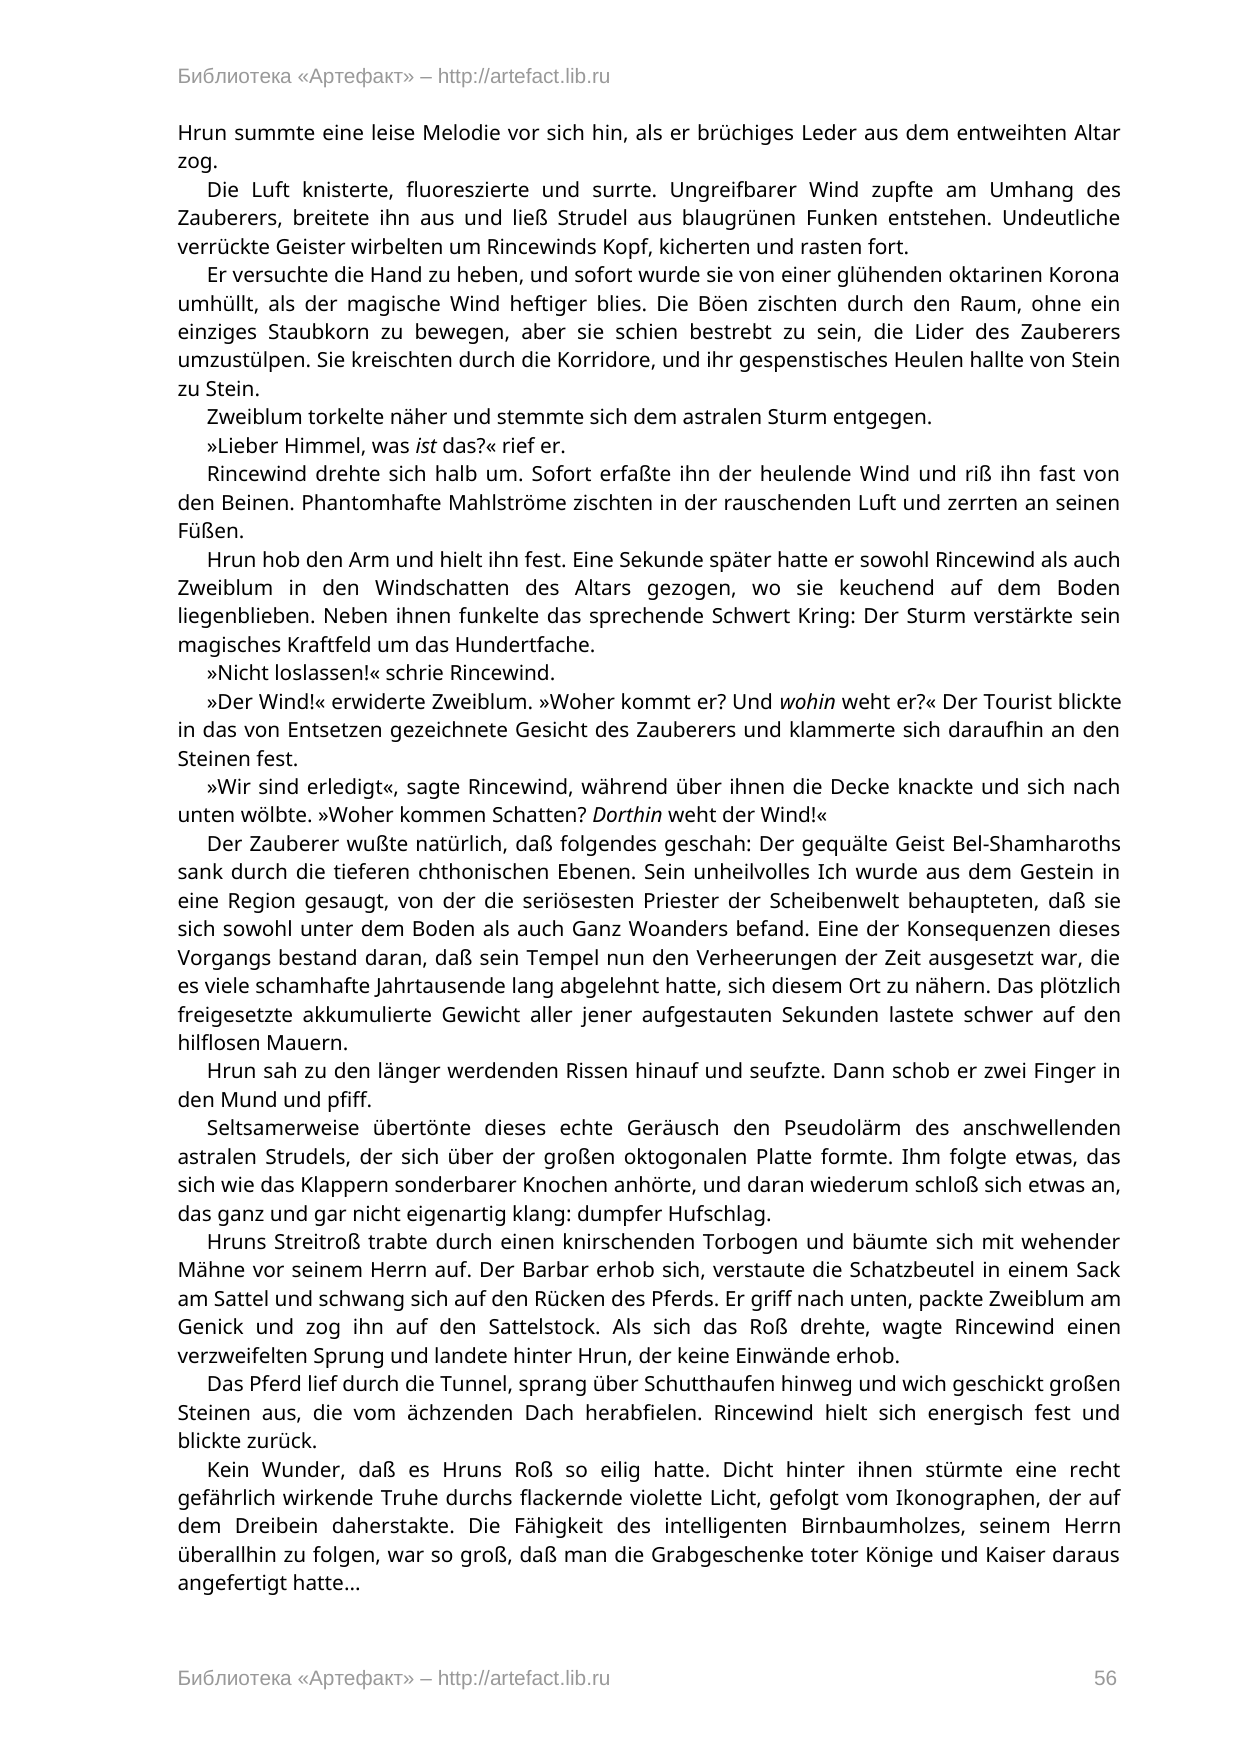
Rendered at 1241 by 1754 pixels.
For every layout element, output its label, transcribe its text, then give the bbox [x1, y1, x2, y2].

text Zweiblum torkelte näher und stemmte sich dem astralen Sturm entgegen. [177, 402, 1122, 431]
text Kein Wunder, daß es Hruns Roß so eilig hatte. Dicht hinter ihnen stürmte eine recht gefährlich wirkende Truhe durchs flackernde violette Licht, gefolgt vom Ikonographen, der auf dem Dreibein daherstakte. Die Fähigkeit des intelligenten Birnbaumholzes, seinem Herrn überallhin zu folgen, war so groß, daß man die Grabgeschenke toter Könige und Kaiser daraus angefertigt hatte... [177, 1455, 1122, 1597]
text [177, 118, 1122, 175]
text »Nicht loslassen!« schrie Rincewind. [177, 658, 1122, 687]
text Hrun hob den Arm und hielt ihn fest. Eine Sekunde später hatte er sowohl Rincewind als auch Zweiblum in den Windschatten des Altars gezogen, wo sie keuchend auf dem Boden liegenblieben. Neben ihnen funkelte das sprechende Schwert Kring: Der Sturm verstärkte sein magisches Kraftfeld um das Hundertfache. [177, 545, 1122, 658]
text Das Pferd lief durch die Tunnel, sprang über Schutthaufen hinweg und wich geschickt großen Steinen aus, die vom ächzenden Dach herabfielen. Rincewind hielt sich energisch fest und blickte zurück. [177, 1369, 1122, 1455]
text »Lieber Himmel, was ist das?« rief er. [177, 431, 1122, 459]
text »Wir sind erledigt«, sagte Rincewind, während über ihnen die Decke knackte und sich nach unten wölbte. »Woher kommen Schatten? Dorthin weht der Wind!« [177, 772, 1122, 829]
text Der Zauberer wußte natürlich, daß folgendes geschah: Der gequälte Geist Bel-Shamharoths sank durch die tieferen chthonischen Ebenen. Sein unheilvolles Ich wurde aus dem Gestein in eine Region gesaugt, von der die seriösesten Priester der Scheibenwelt behaupteten, daß sie sich sowohl unter dem Boden als auch Ganz Woanders befand. Eine der Konsequenzen dieses Vorgangs bestand daran, daß sein Tempel nun den Verheerungen der Zeit ausgesetzt war, die es viele schamhafte Jahrtausende lang abgelehnt hatte, sich diesem Ort zu nähern. Das plötzlich freigesetzte akkumulierte Gewicht aller jener aufgestauten Sekunden lastete schwer auf den hilflosen Mauern. [177, 829, 1122, 1057]
text Die Luft knisterte, fluoreszierte und surrte. Ungreifbarer Wind zupfte am Umhang des Zauberers, breitete ihn aus und ließ Strudel aus blaugrünen Funken entstehen. Undeutliche verrückte Geister wirbelten um Rincewinds Kopf, kicherten und rasten fort. [177, 175, 1122, 260]
text Rincewind drehte sich halb um. Sofort erfaßte ihn der heulende Wind und riß ihn fast von den Beinen. Phantomhafte Mahlströme zischten in der rauschenden Luft und zerrten an seinen Füßen. [177, 459, 1122, 545]
text »Der Wind!« erwiderte Zweiblum. »Woher kommt er? Und wohin weht er?« Der Tourist blickte in das von Entsetzen gezeichnete Gesicht des Zauberers und klammerte sich daraufhin an den Steinen fest. [177, 687, 1122, 772]
text Hruns Streitroß trabte durch einen knirschenden Torbogen und bäumte sich mit wehender Mähne vor seinem Herrn auf. Der Barbar erhob sich, verstaute die Schatzbeutel in einem Sack am Sattel und schwang sich auf den Rücken des Pferds. Er griff nach unten, packte Zweiblum am Genick und zog ihn auf den Sattelstock. Als sich das Roß drehte, wagte Rincewind einen verzweifelten Sprung und landete hinter Hrun, der keine Einwände erhob. [177, 1227, 1122, 1369]
text Seltsamerweise übertönte dieses echte Geräusch den Pseudolärm des anschwellenden astralen Strudels, der sich über der großen oktogonalen Platte formte. Ihm folgte etwas, das sich wie das Klappern sonderbarer Knochen anhörte, und daran wiederum schloß sich etwas an, das ganz und gar nicht eigenartig klang: dumpfer Hufschlag. [177, 1113, 1122, 1227]
text Hrun sah zu den länger werdenden Rissen hinauf und seufzte. Dann schob er zwei Finger in den Mund und pfiff. [177, 1057, 1122, 1113]
text Er versuchte die Hand zu heben, und sofort wurde sie von einer glühenden oktarinen Korona umhüllt, als der magische Wind heftiger blies. Die Böen zischten durch den Raum, ohne ein einziges Staubkorn zu bewegen, aber sie schien bestrebt zu sein, die Lider des Zauberers umzustülpen. Sie kreischten durch die Korridore, und ihr gespenstisches Heulen hallte von Stein zu Stein. [177, 260, 1122, 402]
